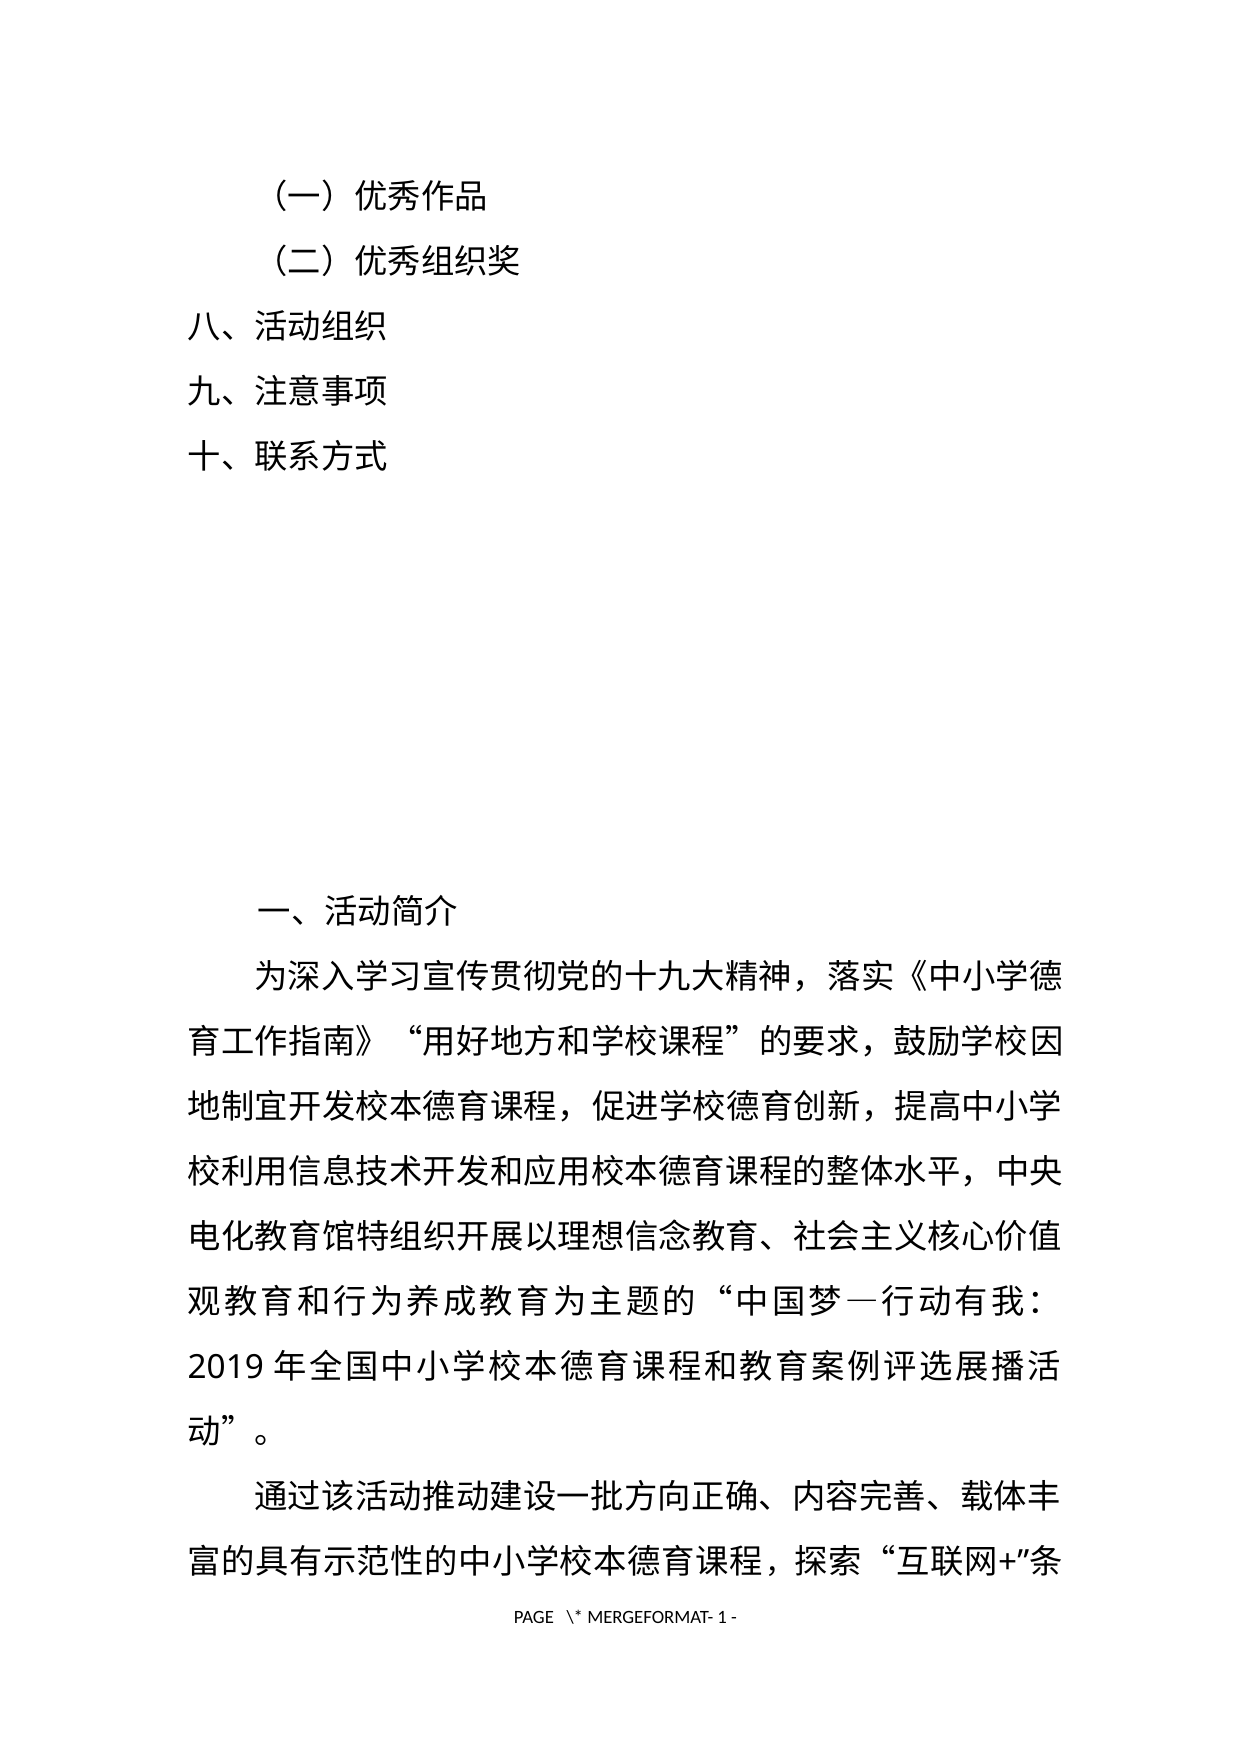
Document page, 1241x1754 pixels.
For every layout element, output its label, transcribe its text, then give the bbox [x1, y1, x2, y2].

text （一）优秀作品 [187, 162, 1063, 227]
text 十、联系方式 [187, 422, 1063, 487]
text 八、活动组织 [187, 292, 1063, 357]
text （二）优秀组织奖 [187, 227, 1063, 292]
text 一、活动简介 [187, 877, 1063, 942]
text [187, 1462, 1063, 1592]
text 为深入学习宣传贯彻党的十九大精神，落实《中小学德育工作指南》“用好地方和学校课程”的要求，鼓励学校因地制宜开发校本德育课程，促进学校德育创新，提高中小学校利用信息技术开发和应用校本德育课程的整体水平，中央电化教育馆特组织开展以理想信念教育、社会主义核心价值观教育和行为养成教育为主题的“中国梦—行动有我：2019年全国中小学校本德育课程和教育案例评选展播活动”。 [187, 942, 1063, 1462]
text 九、注意事项 [187, 357, 1063, 422]
